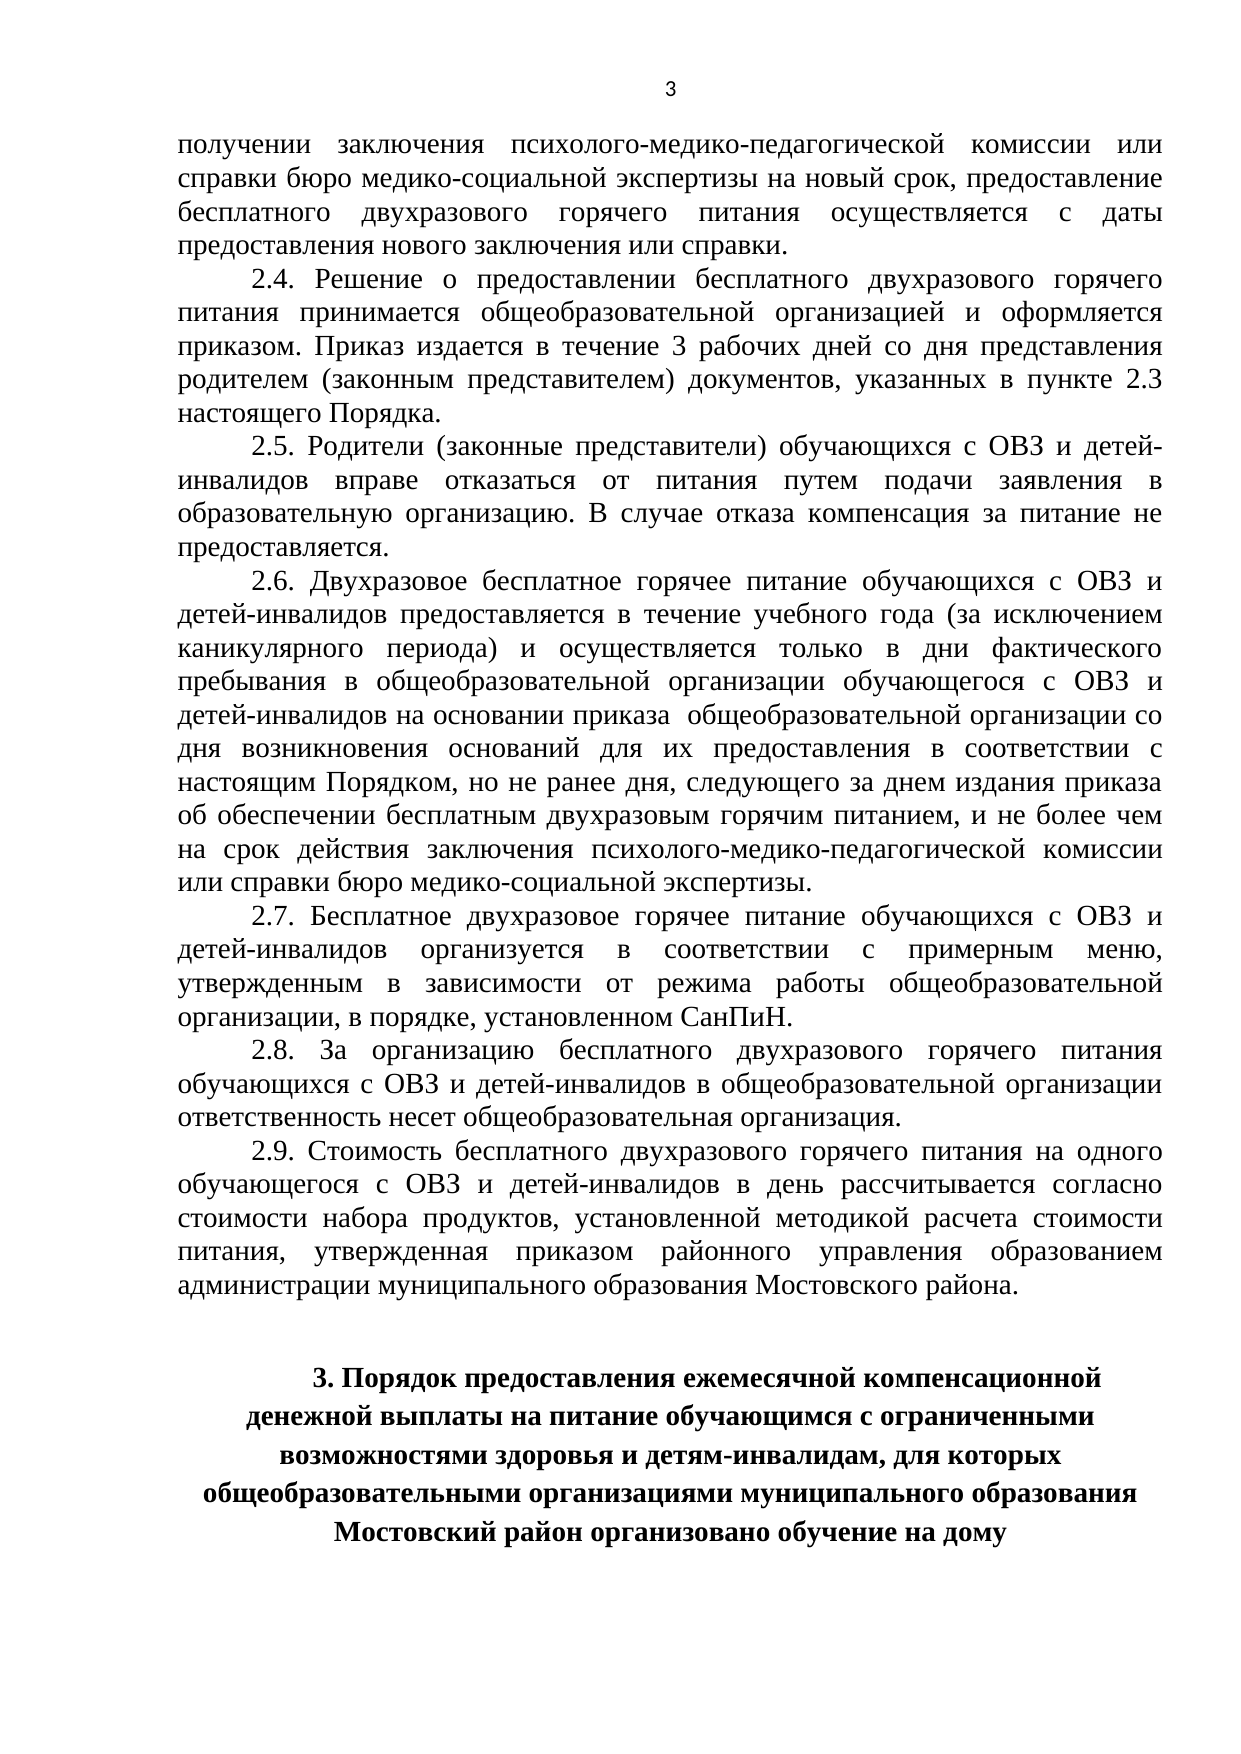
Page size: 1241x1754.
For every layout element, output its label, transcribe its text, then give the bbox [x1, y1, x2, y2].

text 2.5. Родители (законные представители) обучающихся с ОВЗ и детей-инвалидов вправе отказаться от питания путем подачи заявления в образовательную организацию. В случае отказа компенсация за питание не предоставляется. [177, 428, 1163, 563]
text 2.8. За организацию бесплатного двухразового горячего питания обучающихся с ОВЗ и детей-инвалидов в общеобразовательной организации ответственность несет общеобразовательная организация. [177, 1032, 1163, 1133]
text 3. Порядок предоставления ежемесячной компенсационной денежной выплаты на питание обучающимся с ограниченными возможностями здоровья и детям-инвалидам, для которых общеобразовательными организациями муниципального образования Мостовский район организовано обучение на дому [177, 1360, 1163, 1548]
text 2.6. Двухразовое бесплатное горячее питание обучающихся с ОВЗ и детей-инвалидов предоставляется в течение учебного года (за исключением каникулярного периода) и осуществляется только в дни фактического пребывания в общеобразовательной организации обучающегося с ОВЗ и детей-инвалидов на основании приказа общеобразовательной организации со дня возникновения оснований для их предоставления в соответствии с настоящим Порядком, но не ранее дня, следующего за днем издания приказа об обеспечении бесплатным двухразовым горячим питанием, и не более чем на срок действия заключения психолого-медико-педагогической комиссии или справки бюро медико-социальной экспертизы. [177, 563, 1163, 898]
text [177, 127, 1163, 261]
text 2.7. Бесплатное двухразовое горячее питание обучающихся с ОВЗ и детей-инвалидов организуется в соответствии с примерным меню, утвержденным в зависимости от режима работы общеобразовательной организации, в порядке, установленном СанПиН. [177, 898, 1163, 1032]
text 2.4. Решение о предоставлении бесплатного двухразового горячего питания принимается общеобразовательной организацией и оформляется приказом. Приказ издается в течение 3 рабочих дней со дня представления родителем (законным представителем) документов, указанных в пункте 2.3 настоящего Порядка. [177, 261, 1163, 428]
text 2.9. Стоимость бесплатного двухразового горячего питания на одного обучающегося с ОВЗ и детей-инвалидов в день рассчитывается согласно стоимости набора продуктов, установленной методикой расчета стоимости питания, утвержденная приказом районного управления образованием администрации муниципального образования Мостовского района. [177, 1133, 1163, 1301]
